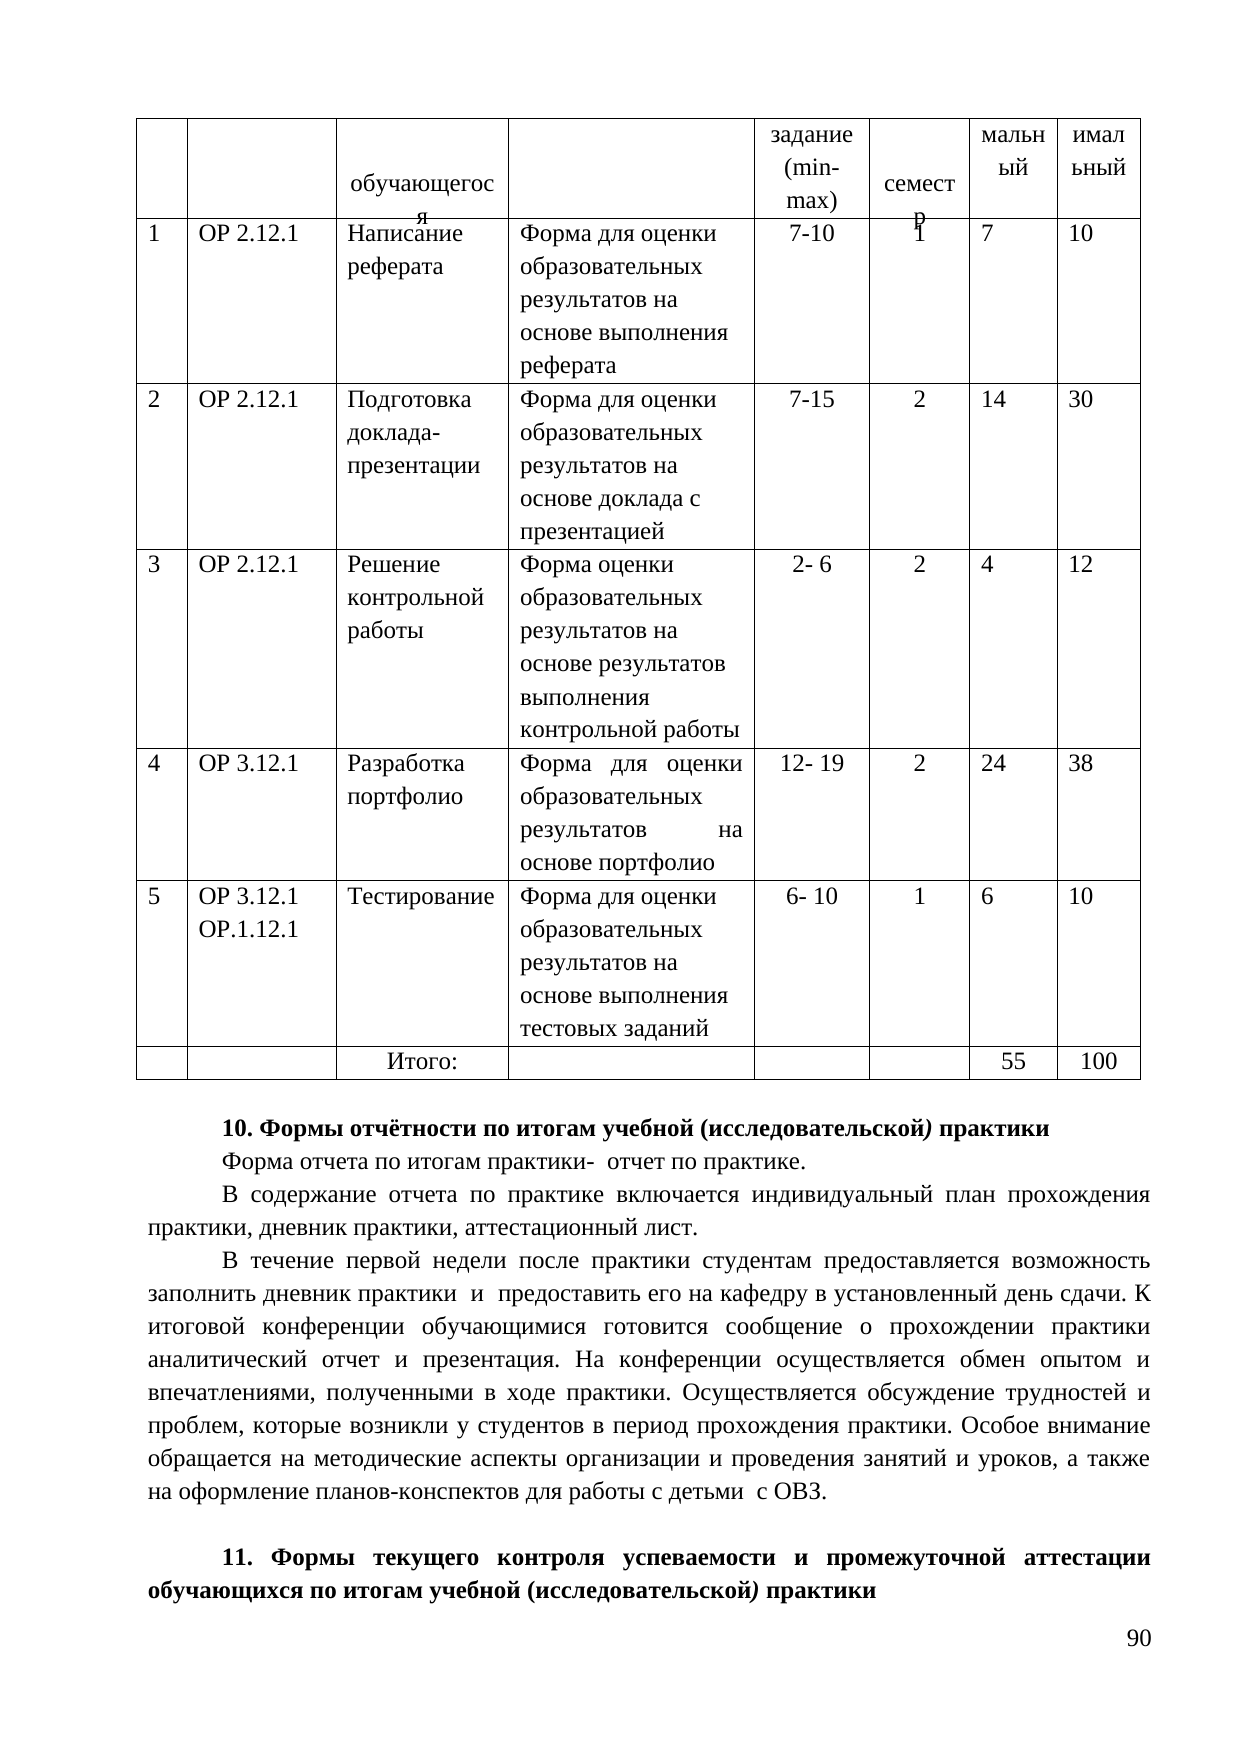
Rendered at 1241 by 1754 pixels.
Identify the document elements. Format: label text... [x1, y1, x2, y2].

text 11. Формы текущего контроля успеваемости и промежуточной аттестации обучающихся по итогам учебной (исследовательской) практики [148, 1542, 1152, 1604]
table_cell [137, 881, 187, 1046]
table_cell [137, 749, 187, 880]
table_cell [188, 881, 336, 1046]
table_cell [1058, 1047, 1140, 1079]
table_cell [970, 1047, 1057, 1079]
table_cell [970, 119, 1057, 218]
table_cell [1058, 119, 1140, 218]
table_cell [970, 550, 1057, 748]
text В течение первой недели после практики студентам предоставляется возможность заполнить дневник практики и предоставить его на кафедру в установленный день сдачи. К итоговой конференции обучающимися готовится сообщение о прохождении практики аналитический отчет и презентация. На конференции осуществляется обмен опытом и впечатлениями, полученными в ходе практики. Осуществляется обсуждение трудностей и проблем, которые возникли у студентов в период прохождения практики. Особое внимание обращается на методические аспекты организации и проведения занятий и уроков, а также на оформление планов-конспектов для работы с детьми с ОВЗ. [148, 1245, 1152, 1505]
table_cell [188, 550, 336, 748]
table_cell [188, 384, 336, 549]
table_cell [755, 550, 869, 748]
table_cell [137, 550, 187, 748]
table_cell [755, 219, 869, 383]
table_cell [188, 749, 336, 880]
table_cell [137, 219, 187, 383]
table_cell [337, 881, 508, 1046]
text В содержание отчета по практике включается индивидуальный план прохождения практики, дневник практики, аттестационный лист. [148, 1179, 1152, 1241]
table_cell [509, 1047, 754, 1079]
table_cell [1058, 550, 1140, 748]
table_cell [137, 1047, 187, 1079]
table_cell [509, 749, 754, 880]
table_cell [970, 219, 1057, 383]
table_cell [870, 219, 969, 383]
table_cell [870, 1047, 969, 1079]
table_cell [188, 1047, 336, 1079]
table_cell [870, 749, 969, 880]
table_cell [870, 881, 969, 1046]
text 10. Формы отчётности по итогам учебной (исследовательской) практики [148, 1113, 1152, 1142]
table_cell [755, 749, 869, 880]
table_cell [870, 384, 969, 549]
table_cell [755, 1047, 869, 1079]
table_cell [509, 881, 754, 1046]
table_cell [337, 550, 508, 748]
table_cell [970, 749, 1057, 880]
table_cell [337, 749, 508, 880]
text Форма отчета по итогам практики- отчет по практике. [148, 1146, 1152, 1175]
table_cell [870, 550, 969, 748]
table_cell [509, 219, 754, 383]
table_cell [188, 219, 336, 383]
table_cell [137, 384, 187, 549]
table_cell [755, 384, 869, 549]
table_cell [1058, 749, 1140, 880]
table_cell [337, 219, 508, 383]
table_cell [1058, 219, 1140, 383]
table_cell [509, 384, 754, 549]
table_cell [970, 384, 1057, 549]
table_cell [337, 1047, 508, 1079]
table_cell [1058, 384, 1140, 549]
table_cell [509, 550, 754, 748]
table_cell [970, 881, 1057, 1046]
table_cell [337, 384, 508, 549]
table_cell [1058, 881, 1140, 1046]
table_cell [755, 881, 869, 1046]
